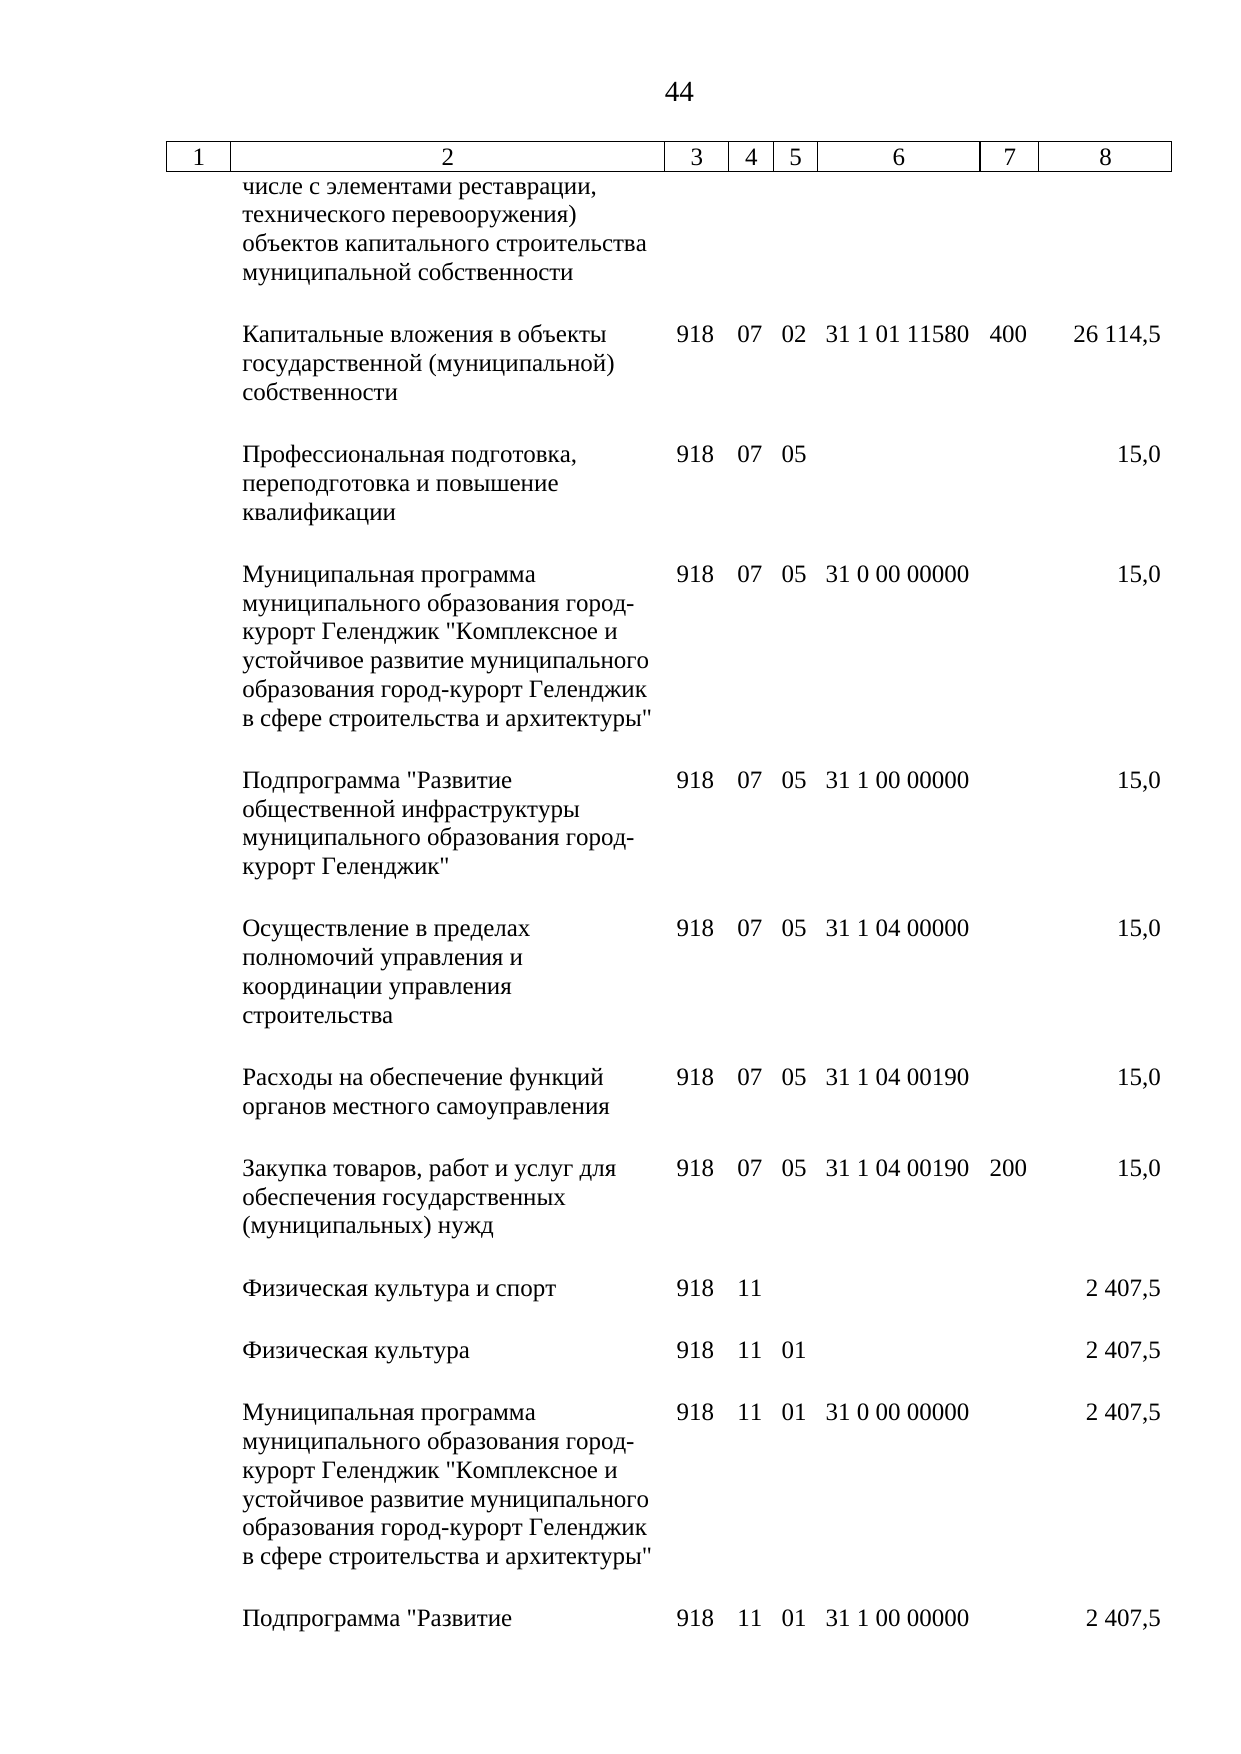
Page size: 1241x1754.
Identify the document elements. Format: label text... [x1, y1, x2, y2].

table_header 6 [818, 142, 979, 171]
table_header 7 [981, 142, 1038, 171]
table_header 5 [774, 142, 817, 171]
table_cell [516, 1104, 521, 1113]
table_header 2 [231, 142, 664, 171]
table_header 4 [729, 142, 773, 171]
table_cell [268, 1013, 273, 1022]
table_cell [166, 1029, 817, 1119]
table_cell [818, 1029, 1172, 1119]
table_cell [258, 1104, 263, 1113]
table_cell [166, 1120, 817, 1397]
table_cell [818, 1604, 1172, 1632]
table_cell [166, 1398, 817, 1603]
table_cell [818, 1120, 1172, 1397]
table_header 8 [1039, 142, 1171, 171]
table_header 1 [167, 142, 230, 171]
table_header 3 [665, 142, 728, 171]
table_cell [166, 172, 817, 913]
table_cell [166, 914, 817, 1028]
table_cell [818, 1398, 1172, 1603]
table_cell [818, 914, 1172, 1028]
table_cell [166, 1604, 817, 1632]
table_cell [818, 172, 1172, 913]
